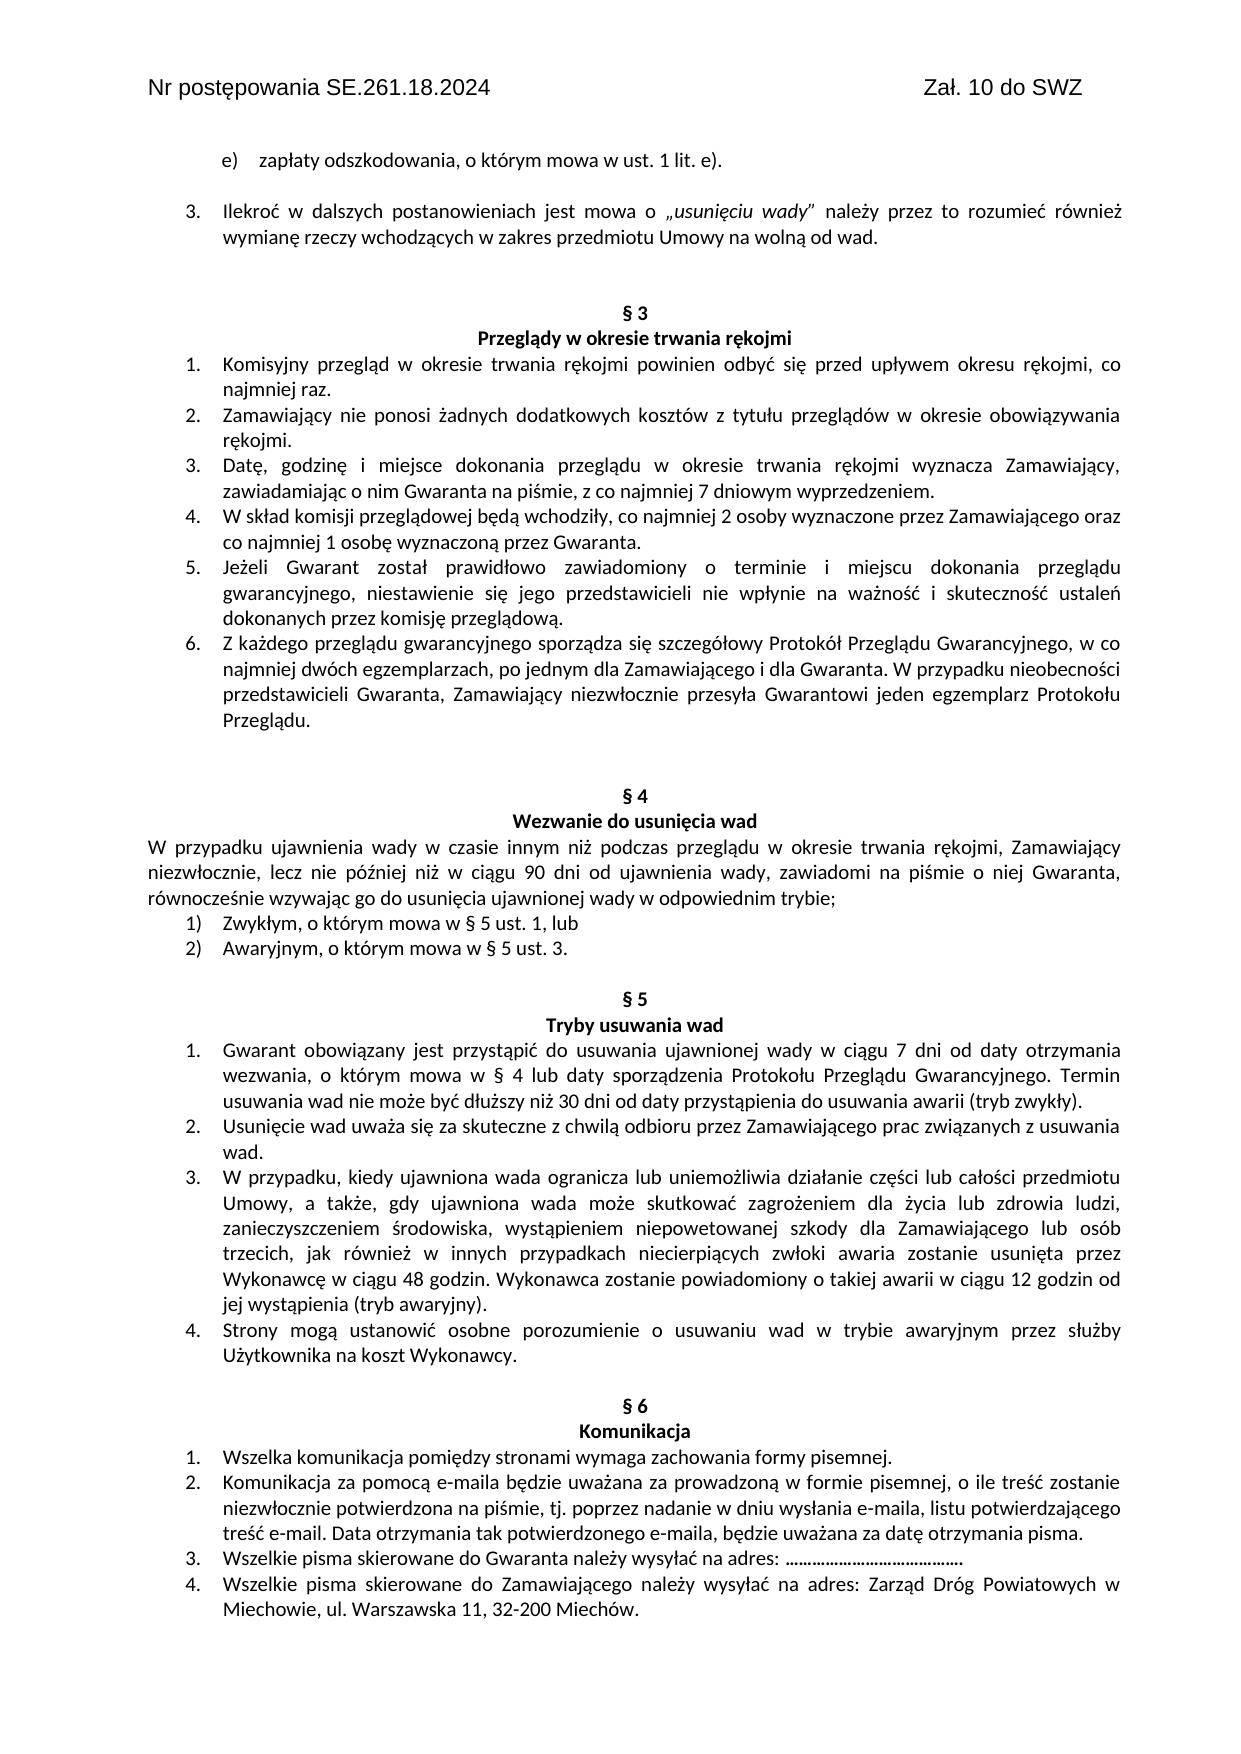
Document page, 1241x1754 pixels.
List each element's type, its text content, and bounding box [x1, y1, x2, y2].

list Usunięcie wad uważa się za skuteczne z chwilą odbioru przez Zamawiającego prac związanych z usuwania wad. [185, 1113, 1122, 1164]
list zapłaty odszkodowania, o którym mowa w ust. 1 lit. e). [221, 148, 1122, 173]
list Jeżeli Gwarant został prawidłowo zawiadomiony o terminie i miejscu dokonania przeglądu gwarancyjnego, niestawienie się jego przedstawicieli nie wpłynie na ważność i skuteczność ustaleń dokonanych przez komisję przeglądową. [185, 554, 1122, 631]
list W skład komisji przeglądowej będą wchodziły, co najmniej 2 osoby wyznaczone przez Zamawiającego oraz co najmniej 1 osobę wyznaczoną przez Gwaranta. [185, 503, 1122, 554]
list Zamawiający nie ponosi żadnych dodatkowych kosztów z tytułu przeglądów w okresie obowiązywania rękojmi. [185, 402, 1122, 453]
list Ilekroć w dalszych postanowieniach jest mowa o „usunięciu wady” należy przez to rozumieć również wymianę rzeczy wchodzących w zakres przedmiotu Umowy na wolną od wad. [185, 198, 1122, 249]
text Tryby usuwania wad [148, 1012, 1122, 1037]
list W przypadku, kiedy ujawniona wada ogranicza lub uniemożliwia działanie części lub całości przedmiotu Umowy, a także, gdy ujawniona wada może skutkować zagrożeniem dla życia lub zdrowia ludzi, zanieczyszczeniem środowiska, wystąpieniem niepowetowanej szkody dla Zamawiającego lub osób trzecich, jak również w innych przypadkach niecierpiących zwłoki awaria zostanie usunięta przez Wykonawcę w ciągu 48 godzin. Wykonawca zostanie powiadomiony o takiej awarii w ciągu 12 godzin od jej wystąpienia (tryb awaryjny). [185, 1164, 1122, 1317]
list Datę, godzinę i miejsce dokonania przeglądu w okresie trwania rękojmi wyznacza Zamawiający, zawiadamiając o nim Gwaranta na piśmie, z co najmniej 7 dniowym wyprzedzeniem. [185, 453, 1122, 503]
text Przeglądy w okresie trwania rękojmi [148, 326, 1122, 351]
text § 4 [148, 783, 1122, 808]
list Wszelkie pisma skierowane do Zamawiającego należy wysyłać na adres: Zarząd Dróg Powiatowych w Miechowie, ul. Warszawska 11, 32-200 Miechów. [185, 1571, 1122, 1622]
list Zwykłym, o którym mowa w § 5 ust. 1, lub [185, 910, 1122, 936]
list Wszelka komunikacja pomiędzy stronami wymaga zachowania formy pisemnej. [185, 1444, 1122, 1469]
list Gwarant obowiązany jest przystąpić do usuwania ujawnionej wady w ciągu 7 dni od daty otrzymania wezwania, o którym mowa w § 4 lub daty sporządzenia Protokołu Przeglądu Gwarancyjnego. Termin usuwania wad nie może być dłuższy niż 30 dni od daty przystąpienia do usuwania awarii (tryb zwykły). [185, 1037, 1122, 1113]
list Wszelkie pisma skierowane do Gwaranta należy wysyłać na adres: …………………………………. [185, 1546, 1122, 1571]
text § 3 [148, 300, 1122, 326]
list Komisyjny przegląd w okresie trwania rękojmi powinien odbyć się przed upływem okresu rękojmi, co najmniej raz. [185, 351, 1122, 402]
list Z każdego przeglądu gwarancyjnego sporządza się szczegółowy Protokół Przeglądu Gwarancyjnego, w co najmniej dwóch egzemplarzach, po jednym dla Zamawiającego i dla Gwaranta. W przypadku nieobecności przedstawicieli Gwaranta, Zamawiający niezwłocznie przesyła Gwarantowi jeden egzemplarz Protokołu Przeglądu. [185, 631, 1122, 732]
text § 6 [148, 1393, 1122, 1418]
text Wezwanie do usunięcia wad [148, 808, 1122, 834]
list Strony mogą ustanowić osobne porozumienie o usuwaniu wad w trybie awaryjnym przez służby Użytkownika na koszt Wykonawcy. [185, 1317, 1122, 1368]
list Komunikacja za pomocą e-maila będzie uważana za prowadzoną w formie pisemnej, o ile treść zostanie niezwłocznie potwierdzona na piśmie, tj. poprzez nadanie w dniu wysłania e-maila, listu potwierdzającego treść e-mail. Data otrzymania tak potwierdzonego e-maila, będzie uważana za datę otrzymania pisma. [185, 1469, 1122, 1546]
text W przypadku ujawnienia wady w czasie innym niż podczas przeglądu w okresie trwania rękojmi, Zamawiający niezwłocznie, lecz nie później niż w ciągu 90 dni od ujawnienia wady, zawiadomi na piśmie o niej Gwaranta, równocześnie wzywając go do usunięcia ujawnionej wady w odpowiednim trybie; [148, 834, 1122, 910]
list Awaryjnym, o którym mowa w § 5 ust. 3. [185, 936, 1122, 961]
text § 5 [148, 986, 1122, 1012]
text Komunikacja [148, 1418, 1122, 1444]
